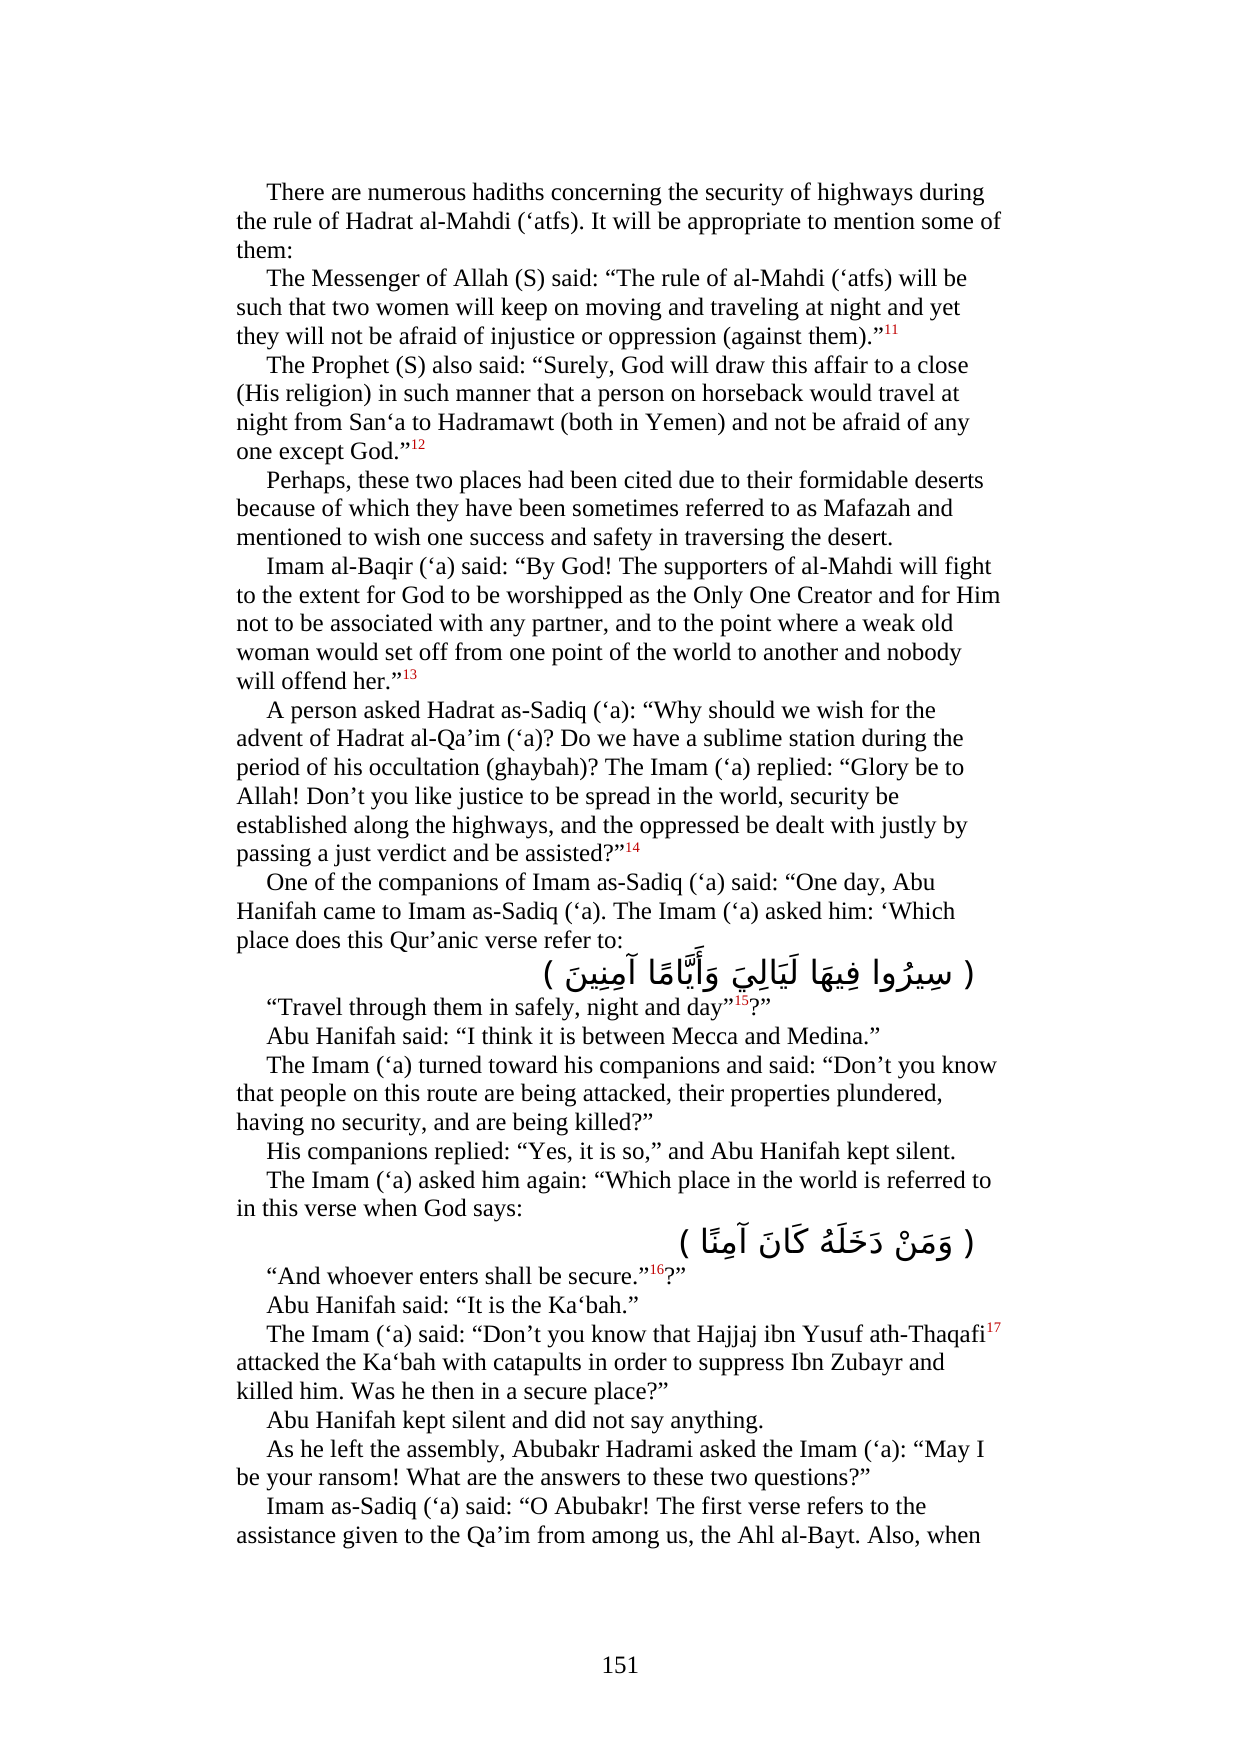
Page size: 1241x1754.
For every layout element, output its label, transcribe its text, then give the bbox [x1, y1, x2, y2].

text Abu Hanifah said: “I think it is between Mecca and Medina.” [236, 1021, 1004, 1050]
text The Prophet (S) also said: “Surely, God will draw this affair to a close (His religion) in such manner that a person on horseback would travel at night from San‘a to Hadramawt (both in Yemen) and not be afraid of any one except God.”12 [236, 350, 1004, 465]
text Abu Hanifah kept silent and did not say anything. [236, 1405, 1004, 1434]
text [236, 1491, 1004, 1549]
text There are numerous hadiths concerning the security of highways during the rule of Hadrat al-Mahdi (‘atfs). It will be appropriate to mention some of them: [236, 177, 1004, 263]
text The Imam (‘a) said: “Don’t you know that Hajjaj ibn Yusuf ath-Thaqafi17 attacked the Ka‘bah with catapults in order to suppress Ibn Zubayr and killed him. Was he then in a secure place?” [236, 1319, 1004, 1405]
text “Travel through them in safely, night and day”15?” [236, 992, 1004, 1021]
text The Imam (‘a) turned toward his companions and said: “Don’t you know that people on this route are being attacked, their properties plundered, having no security, and are being killed?” [236, 1050, 1004, 1136]
text ﴿ وَمَنْ دَخَلَهُ كَانَ آمِنًا ﴾ [236, 1222, 1004, 1261]
text Abu Hanifah said: “It is the Ka‘bah.” [236, 1290, 1004, 1319]
text Perhaps, these two places had been cited due to their formidable deserts because of which they have been sometimes referred to as Mafazah and mentioned to wish one success and safety in traversing the desert. [236, 465, 1004, 551]
text ﴿ سِيرُوا فِيهَا لَيَالِيَ وَأَيَّامًا آمِنِينَ ﴾ [236, 953, 1004, 992]
text Imam al-Baqir (‘a) said: “By God! The supporters of al-Mahdi will fight to the extent for God to be worshipped as the Only One Creator and for Him not to be associated with any partner, and to the point where a weak old woman would set off from one point of the world to another and nobody will offend her.”13 [236, 551, 1004, 695]
text A person asked Hadrat as-Sadiq (‘a): “Why should we wish for the advent of Hadrat al-Qa’im (‘a)? Do we have a sublime station during the period of his occultation (ghaybah)? The Imam (‘a) replied: “Glory be to Allah! Don’t you like justice to be spread in the world, security be established along the highways, and the oppressed be dealt with justly by passing a just verdict and be assisted?”14 [236, 695, 1004, 867]
text As he left the assembly, Abubakr Hadrami asked the Imam (‘a): “May I be your ransom! What are the answers to these two questions?” [236, 1434, 1004, 1491]
text One of the companions of Imam as-Sadiq (‘a) said: “One day, Abu Hanifah came to Imam as-Sadiq (‘a). The Imam (‘a) asked him: ‘Which place does this Qur’anic verse refer to: [236, 867, 1004, 953]
text The Imam (‘a) asked him again: “Which place in the world is referred to in this verse when God says: [236, 1165, 1004, 1222]
text “And whoever enters shall be secure.”16?” [236, 1261, 1004, 1290]
text His companions replied: “Yes, it is so,” and Abu Hanifah kept silent. [236, 1136, 1004, 1165]
text The Messenger of Allah (S) said: “The rule of al-Mahdi (‘atfs) will be such that two women will keep on moving and traveling at night and yet they will not be afraid of injustice or oppression (against them).”11 [236, 263, 1004, 350]
